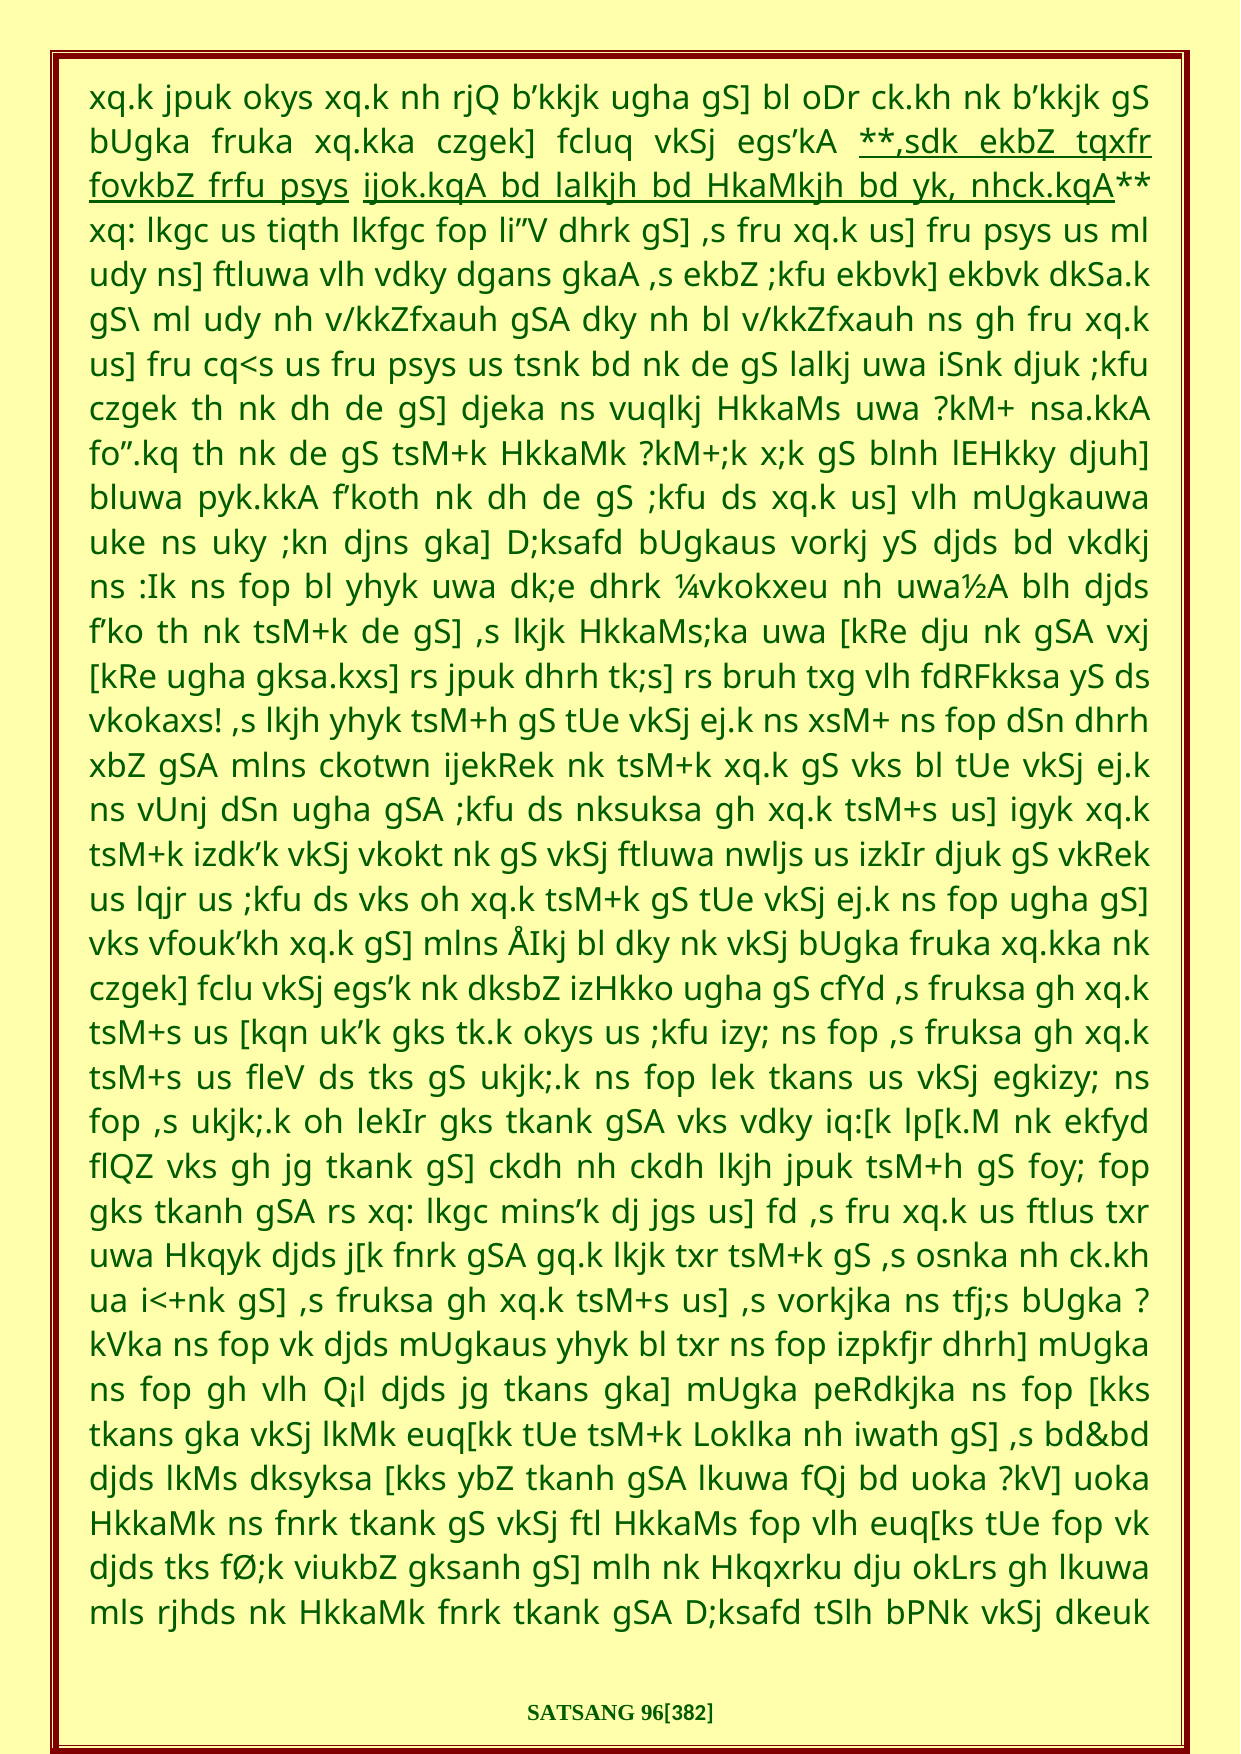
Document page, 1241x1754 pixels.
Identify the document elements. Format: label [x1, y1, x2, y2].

text [89, 74, 1152, 1634]
